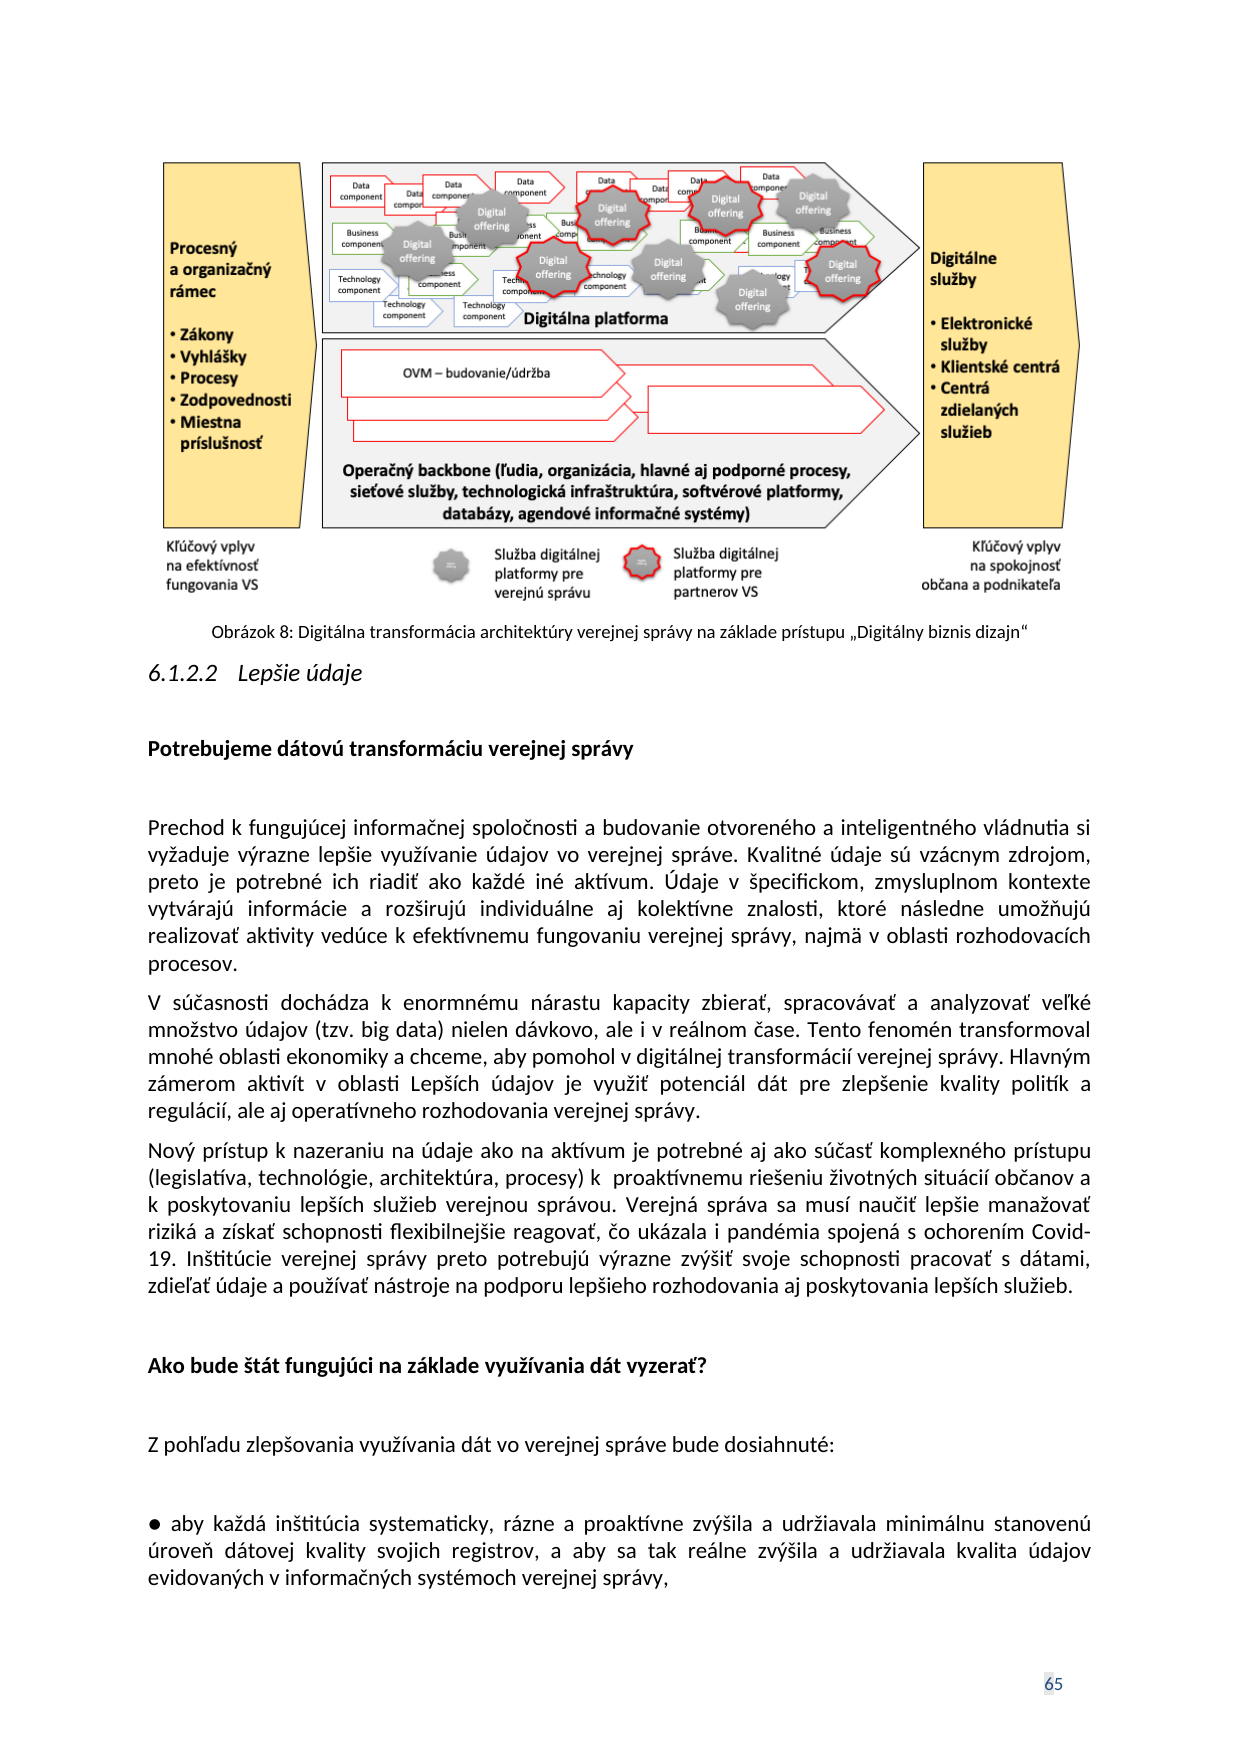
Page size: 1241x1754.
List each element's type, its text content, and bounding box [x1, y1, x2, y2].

text ● aby každá inštitúcia systematicky, rázne a proaktívne zvýšila a udržiavala minimálnu stanovenú úroveň dátovej kvality svojich registrov, a aby sa tak reálne zvýšila a udržiavala kvalita údajov evidovaných v informačných systémoch verejnej správy, [148, 1510, 1093, 1591]
text Obrázok 8: Digitálna transformácia architektúry verejnej správy na základe prístupu „Digitálny biznis dizajn“ [148, 621, 1093, 643]
picture [138, 147, 1103, 621]
subtitle Lepšie údaje [148, 660, 1093, 687]
text Prechod k fungujúcej informačnej spoločnosti a budovanie otvoreného a inteligentného vládnutia si vyžaduje výrazne lepšie využívanie údajov vo verejnej správe. Kvalitné údaje sú vzácnym zdrojom, preto je potrebné ich riadiť ako každé iné aktívum. Údaje v špecifickom, zmysluplnom kontexte vytvárajú informácie a rozširujú individuálne aj kolektívne znalosti, ktoré následne umožňujú realizovať aktivity vedúce k efektívnemu fungovaniu verejnej správy, najmä v oblasti rozhodovacích procesov. [148, 814, 1093, 976]
text V súčasnosti dochádza k enormnému nárastu kapacity zbierať, spracovávať a analyzovať veľké množstvo údajov (tzv. big data) nielen dávkovo, ale i v reálnom čase. Tento fenomén transformoval mnohé oblasti ekonomiky a chceme, aby pomohol v digitálnej transformácií verejnej správy. Hlavným zámerom aktivít v oblasti Lepších údajov je využiť potenciál dát pre zlepšenie kvality politík a regulácií, ale aj operatívneho rozhodovania verejnej správy. [148, 989, 1093, 1124]
text Ako bude štát fungujúci na základe využívania dát vyzerať? [148, 1351, 1093, 1378]
text Z pohľadu zlepšovania využívania dát vo verejnej správe bude dosiahnuté: [148, 1431, 1093, 1458]
text Potrebujeme dátovú transformáciu verejnej správy [148, 735, 1093, 762]
text Nový prístup k nazeraniu na údaje ako na aktívum je potrebné aj ako súčasť komplexného prístupu (legislatíva, technológie, architektúra, procesy) k proaktívnemu riešeniu životných situácií občanov a k poskytovaniu lepších služieb verejnou správou. Verejná správa sa musí naučiť lepšie manažovať riziká a získať schopnosti flexibilnejšie reagovať, čo ukázala i pandémia spojená s ochorením Covid-19. Inštitúcie verejnej správy preto potrebujú výrazne zvýšiť svoje schopnosti pracovať s dátami, zdieľať údaje a používať nástroje na podporu lepšieho rozhodovania aj poskytovania lepších služieb. [148, 1137, 1093, 1299]
